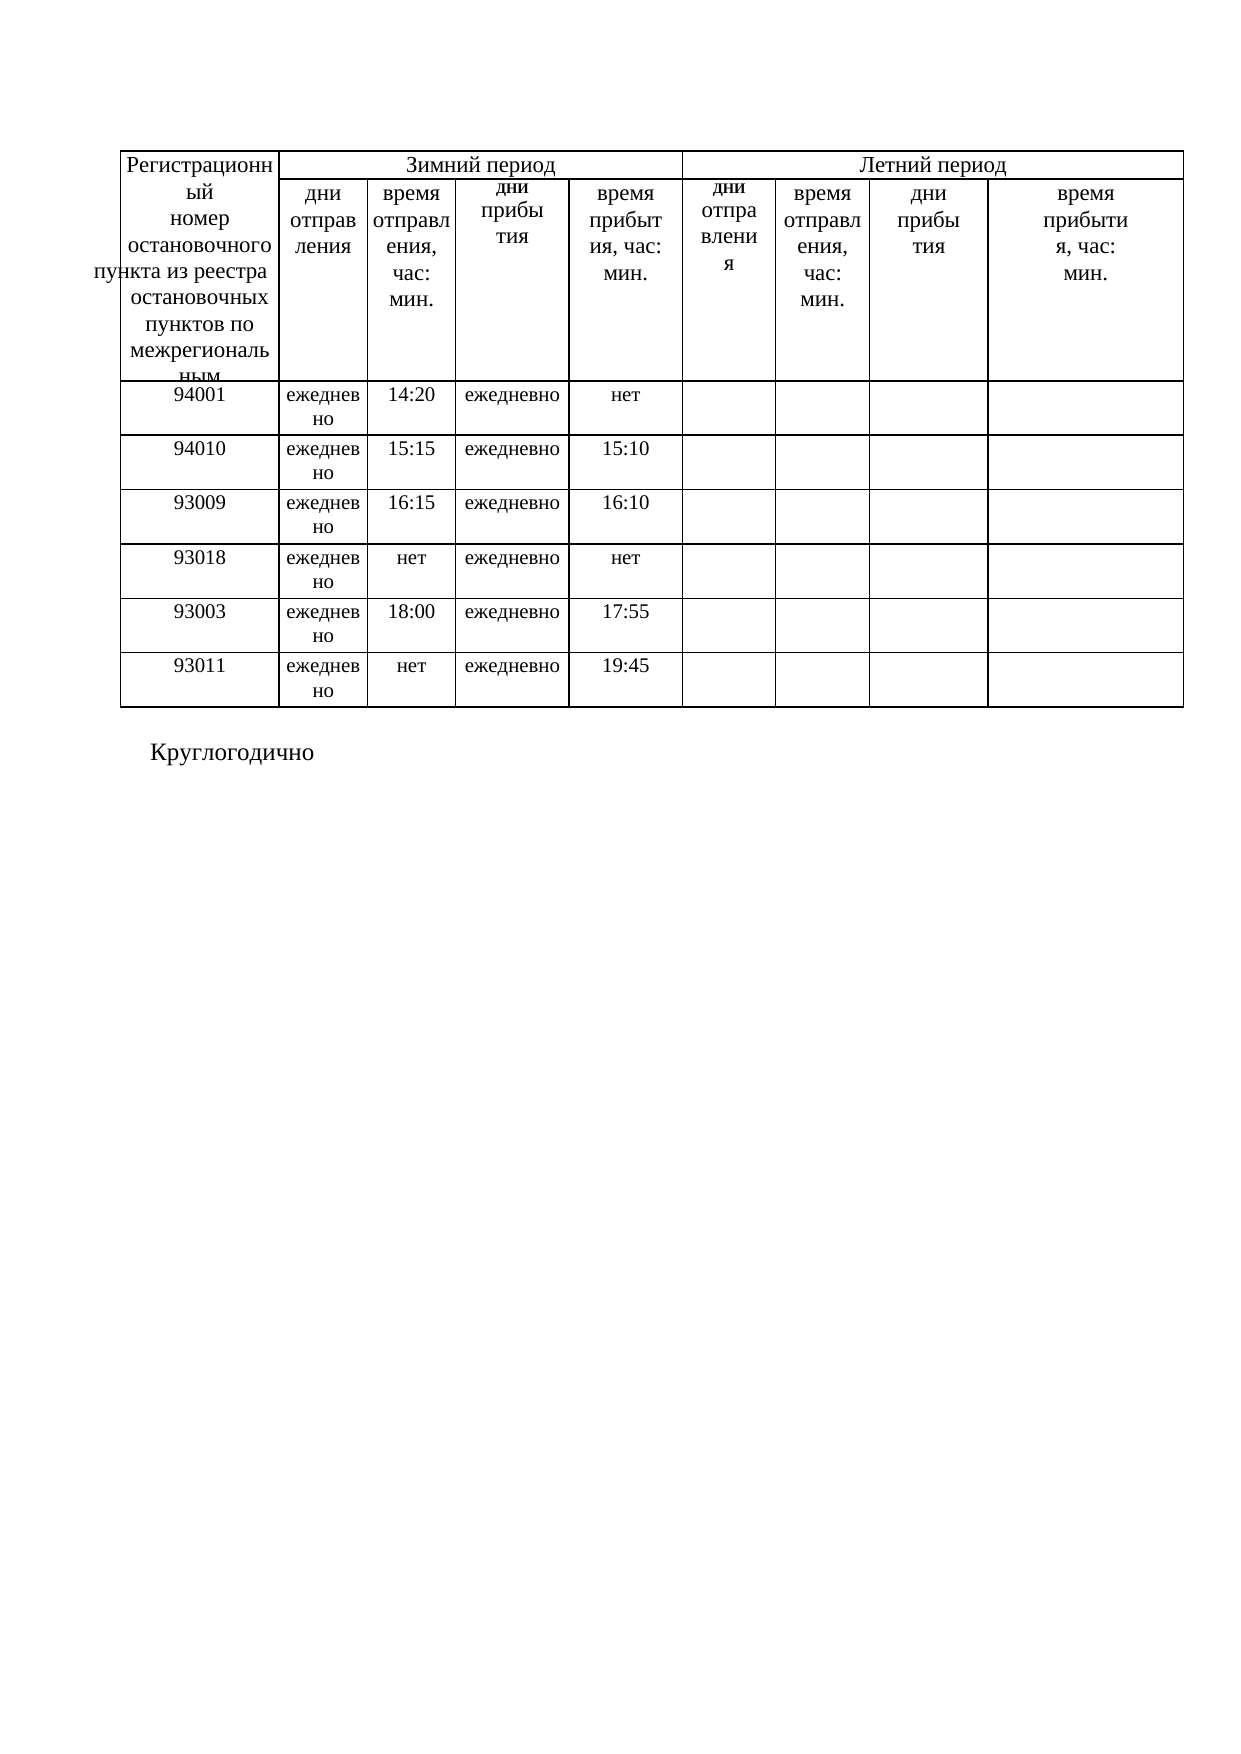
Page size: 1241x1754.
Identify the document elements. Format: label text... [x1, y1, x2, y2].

table_header Летний период [683, 152, 1183, 178]
table_cell 94010 [121, 436, 278, 489]
table_cell [989, 545, 1183, 597]
table_cell 93018 [121, 545, 278, 597]
table_cell ежедневно [280, 436, 367, 489]
table_cell ежедневно [456, 545, 568, 597]
table_cell нет [368, 653, 455, 706]
table_cell [683, 545, 775, 597]
table_cell нет [570, 545, 682, 597]
table_cell ежедневно [456, 436, 568, 489]
table_cell 14:20 [368, 382, 455, 434]
table_cell [683, 490, 775, 543]
table_cell [776, 490, 869, 543]
table_cell ежедневно [280, 599, 367, 652]
table_cell 18:00 [368, 599, 455, 652]
table_cell [870, 382, 987, 434]
table_cell время отправл ения, час: мин. [776, 180, 869, 380]
table_cell [870, 436, 987, 489]
table_cell [776, 436, 869, 489]
table_cell [870, 599, 987, 652]
table_cell [870, 653, 987, 706]
table_cell время прибыти я, час: мин. [989, 180, 1183, 380]
table_cell ежедневно [280, 545, 367, 597]
table_cell 19:45 [570, 653, 682, 706]
table_cell [870, 490, 987, 543]
table_cell ежедневно [280, 382, 367, 434]
table_cell ДНИ прибы тия [456, 180, 568, 380]
table_cell [683, 653, 775, 706]
table_cell 93003 [121, 599, 278, 652]
table_cell ДНИ отпра влени я [683, 180, 775, 380]
table_cell 93009 [121, 490, 278, 543]
table_cell [989, 599, 1183, 652]
table_cell [989, 436, 1183, 489]
table_cell 93011 [121, 653, 278, 706]
table_cell ежедневно [456, 490, 568, 543]
table_cell время прибыт ия, час: мин. [570, 180, 682, 380]
table_cell [870, 545, 987, 597]
table_cell [683, 599, 775, 652]
text Круглогодично [150, 737, 1090, 765]
table_header Зимний период [280, 152, 682, 178]
table_cell [776, 545, 869, 597]
table_cell [989, 490, 1183, 543]
table_cell [776, 382, 869, 434]
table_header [121, 152, 278, 380]
table_cell 16:10 [570, 490, 682, 543]
table_cell ежедневно [280, 490, 367, 543]
table_cell время отправл ения, час: мин. [368, 180, 455, 380]
table_cell [683, 436, 775, 489]
table_cell [989, 382, 1183, 434]
table_cell дни отправ ления [280, 180, 367, 380]
table_cell ежедневно [280, 653, 367, 706]
table_cell [989, 653, 1183, 706]
table_cell дни прибы тия [870, 180, 987, 380]
table_cell ежедневно [456, 382, 568, 434]
table_cell 15:15 [368, 436, 455, 489]
table_cell 94001 [121, 382, 278, 434]
table_cell [776, 653, 869, 706]
table_cell 17:55 [570, 599, 682, 652]
table_cell нет [368, 545, 455, 597]
table_cell ежедневно [456, 653, 568, 706]
table_cell 15:10 [570, 436, 682, 489]
table_cell [683, 382, 775, 434]
table_cell ежедневно [456, 599, 568, 652]
table_cell [776, 599, 869, 652]
table_cell нет [570, 382, 682, 434]
table_cell 16:15 [368, 490, 455, 543]
